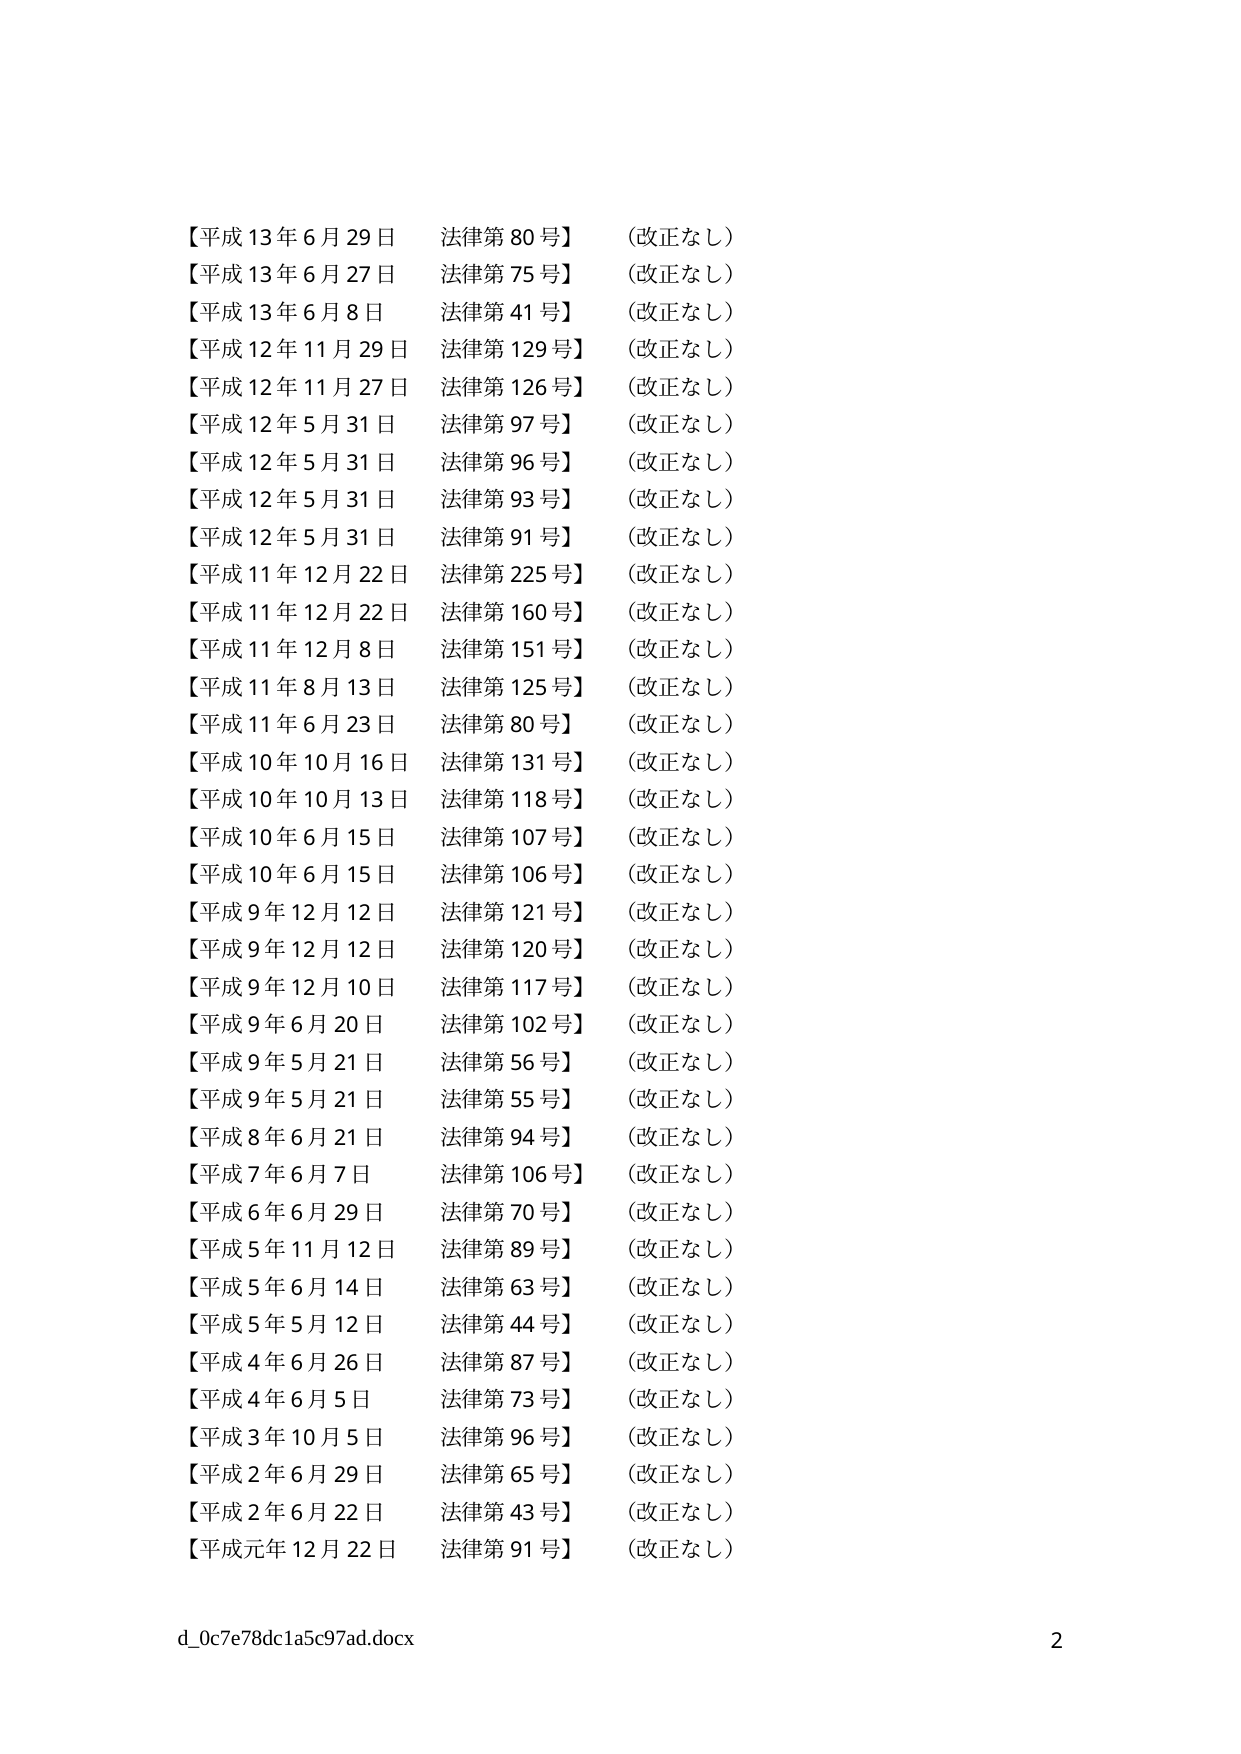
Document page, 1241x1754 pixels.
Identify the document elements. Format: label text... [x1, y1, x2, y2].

text 【平成8年6月21日 法律第94号】 （改正なし） [177, 1117, 1063, 1154]
text 【平成3年10月5日 法律第96号】 （改正なし） [177, 1417, 1063, 1454]
text 【平成13年6月8日 法律第41号】 （改正なし） [177, 292, 1063, 329]
text 【平成4年6月26日 法律第87号】 （改正なし） [177, 1342, 1063, 1379]
text 【平成5年5月12日 法律第44号】 （改正なし） [177, 1304, 1063, 1342]
text 【平成10年6月15日 法律第106号】 （改正なし） [177, 854, 1063, 892]
text 【平成7年6月7日 法律第106号】 （改正なし） [177, 1154, 1063, 1192]
text 【平成11年8月13日 法律第125号】 （改正なし） [177, 667, 1063, 704]
text 【平成13年6月29日 法律第80号】 （改正なし） [177, 217, 1063, 254]
text 【平成6年6月29日 法律第70号】 （改正なし） [177, 1192, 1063, 1229]
text 【平成9年5月21日 法律第55号】 （改正なし） [177, 1079, 1063, 1117]
text 【平成12年5月31日 法律第93号】 （改正なし） [177, 479, 1063, 517]
text 【平成9年12月10日 法律第117号】 （改正なし） [177, 967, 1063, 1004]
text 【平成10年6月15日 法律第107号】 （改正なし） [177, 817, 1063, 854]
text 【平成4年6月5日 法律第73号】 （改正なし） [177, 1379, 1063, 1417]
text 【平成5年11月12日 法律第89号】 （改正なし） [177, 1229, 1063, 1267]
text 【平成9年12月12日 法律第121号】 （改正なし） [177, 892, 1063, 929]
text 【平成11年12月8日 法律第151号】 （改正なし） [177, 629, 1063, 667]
text 【平成11年12月22日 法律第160号】 （改正なし） [177, 592, 1063, 629]
text 【平成12年11月27日 法律第126号】 （改正なし） [177, 367, 1063, 404]
text 【平成11年12月22日 法律第225号】 （改正なし） [177, 554, 1063, 592]
text 【平成12年5月31日 法律第96号】 （改正なし） [177, 442, 1063, 479]
text 【平成11年6月23日 法律第80号】 （改正なし） [177, 704, 1063, 742]
text 【平成5年6月14日 法律第63号】 （改正なし） [177, 1267, 1063, 1304]
text 【平成2年6月29日 法律第65号】 （改正なし） [177, 1454, 1063, 1492]
text 【平成9年12月12日 法律第120号】 （改正なし） [177, 929, 1063, 967]
text 【平成12年5月31日 法律第97号】 （改正なし） [177, 404, 1063, 442]
text 【平成9年5月21日 法律第56号】 （改正なし） [177, 1042, 1063, 1079]
text 【平成9年6月20日 法律第102号】 （改正なし） [177, 1004, 1063, 1042]
text 【平成10年10月13日 法律第118号】 （改正なし） [177, 779, 1063, 817]
text 【平成12年5月31日 法律第91号】 （改正なし） [177, 517, 1063, 554]
text 【平成2年6月22日 法律第43号】 （改正なし） [177, 1492, 1063, 1529]
text 【平成12年11月29日 法律第129号】 （改正なし） [177, 329, 1063, 367]
text 【平成13年6月27日 法律第75号】 （改正なし） [177, 254, 1063, 292]
text 【平成元年12月22日 法律第91号】 （改正なし） [177, 1529, 1063, 1567]
text 【平成10年10月16日 法律第131号】 （改正なし） [177, 742, 1063, 779]
